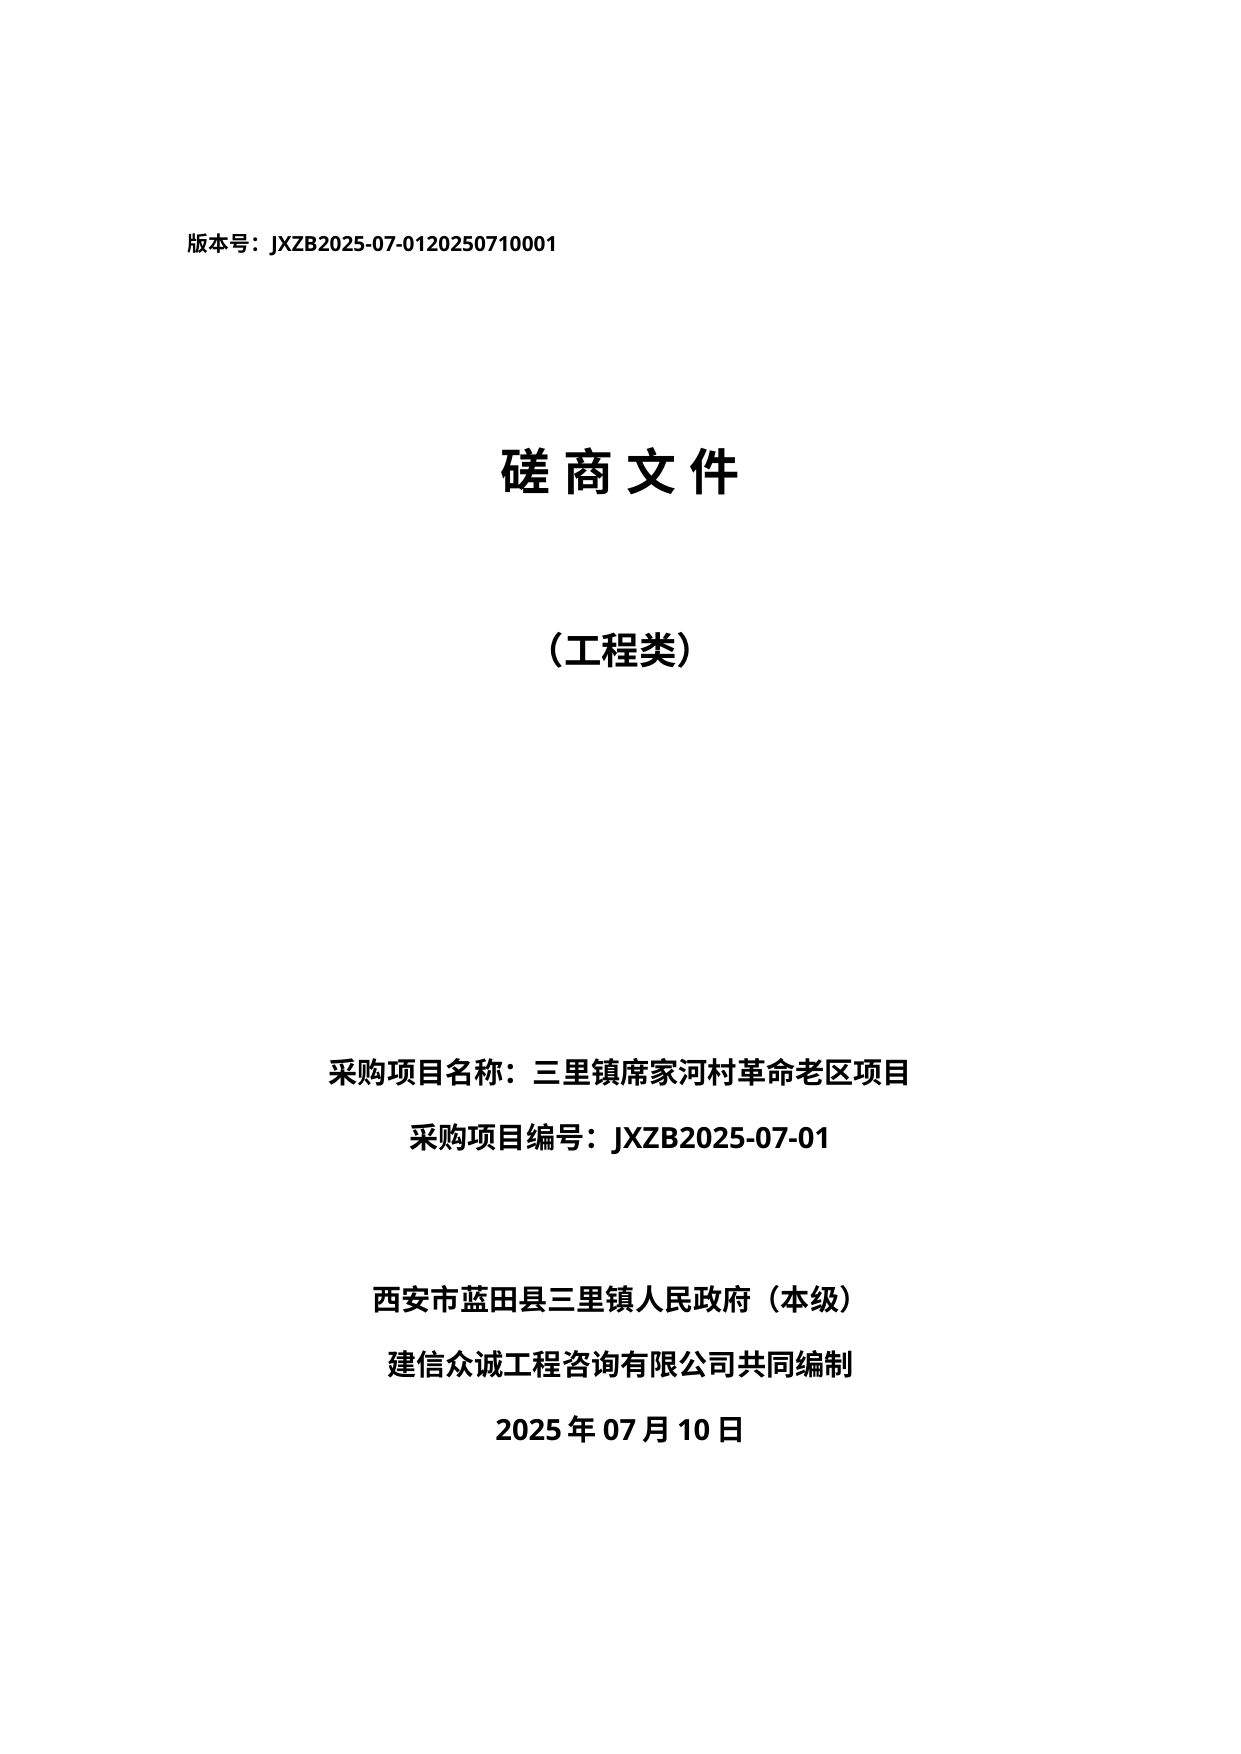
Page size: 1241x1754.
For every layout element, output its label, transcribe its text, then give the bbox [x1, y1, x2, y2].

text 磋 商 文 件 [187, 422, 1053, 617]
text 版本号：JXZB2025-07-0120250710001 [187, 227, 1053, 422]
text 2025年07月10日 [187, 1397, 1053, 1462]
text 采购项目名称：三里镇席家河村革命老区项目 [187, 1039, 1053, 1104]
text 采购项目编号：JXZB2025-07-01 [187, 1104, 1053, 1267]
text 建信众诚工程咨询有限公司共同编制 [187, 1332, 1053, 1397]
text （工程类） [187, 617, 1053, 1039]
text 西安市蓝田县三里镇人民政府（本级） [187, 1267, 1053, 1332]
